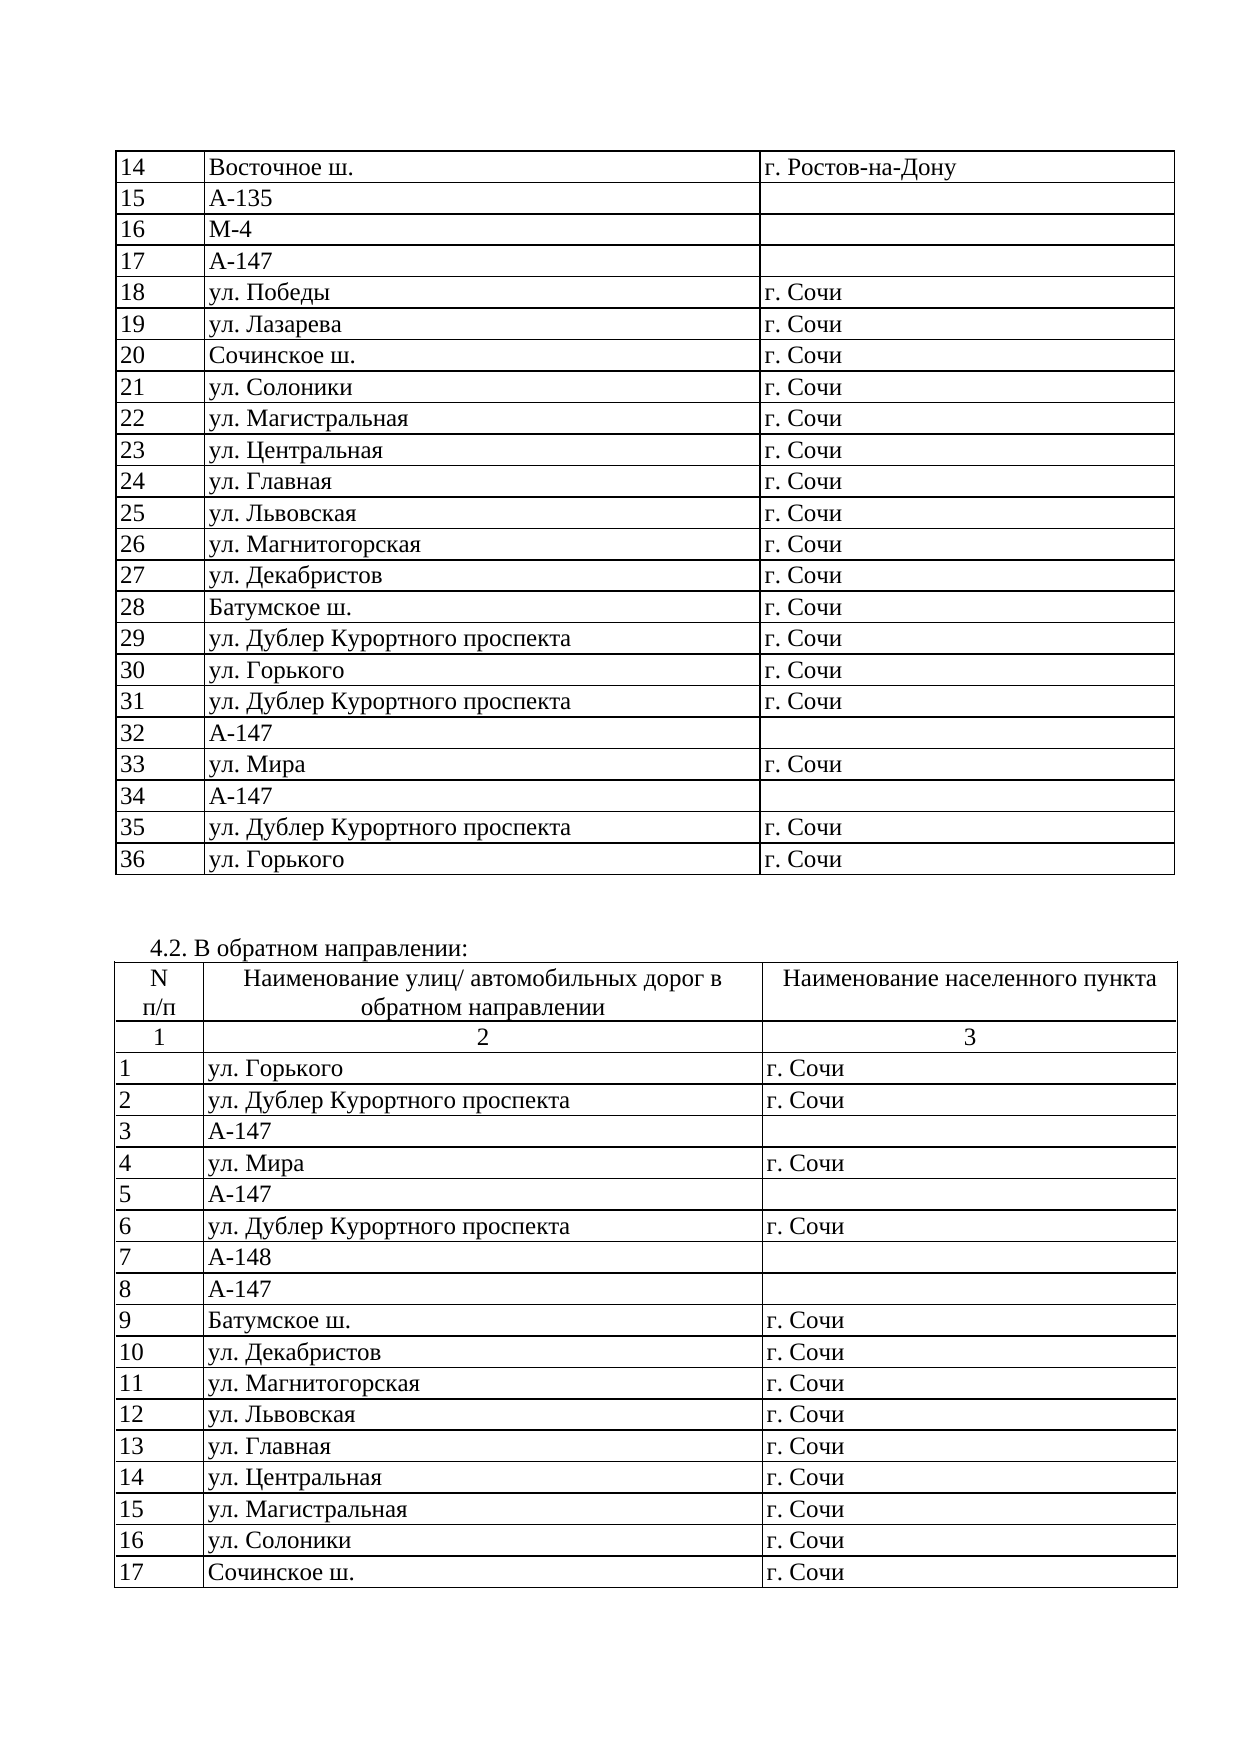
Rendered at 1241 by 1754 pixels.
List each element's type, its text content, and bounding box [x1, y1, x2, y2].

table_cell [763, 1178, 1177, 1209]
table_cell А-147 [204, 1116, 762, 1146]
table_cell г. Сочи [763, 1335, 1177, 1366]
table_cell ул. Декабристов [204, 1337, 762, 1366]
table_cell ул. Мира [204, 1148, 762, 1178]
table_cell г. Сочи [761, 749, 1174, 779]
table_cell 26 [117, 529, 204, 559]
table_cell г. Сочи [761, 561, 1174, 590]
table_cell ул. Лазарева [205, 309, 759, 339]
table_cell 16 [115, 1525, 203, 1555]
table_cell Восточное ш. [205, 152, 759, 181]
table_cell А-147 [205, 781, 759, 811]
table_cell г. Сочи [763, 1492, 1177, 1524]
table_cell г. Сочи [761, 340, 1174, 370]
table_cell 6 [115, 1210, 203, 1241]
table_cell ул. Магистральная [204, 1494, 762, 1524]
table_cell ул. Центральная [204, 1462, 762, 1492]
table_cell г. Сочи [761, 309, 1174, 339]
table_cell ул. Солоники [205, 372, 759, 402]
table_cell 20 [117, 340, 204, 370]
table_cell 25 [117, 498, 204, 527]
table_cell 31 [117, 686, 204, 716]
table_cell А-147 [204, 1179, 762, 1209]
table_cell 35 [117, 812, 204, 842]
table_cell ул. Дублер Курортного проспекта [205, 686, 759, 716]
table_cell 29 [117, 623, 204, 653]
table_cell г. Сочи [761, 372, 1174, 402]
table_cell [761, 781, 1174, 811]
table_header Наименование улиц/ автомобильных дорог в обратном направлении [204, 963, 762, 1020]
table_cell г. Сочи [763, 1083, 1177, 1115]
table_cell 33 [117, 749, 204, 779]
table_cell ул. Дублер Курортного проспекта [205, 812, 759, 842]
table_cell 17 [115, 1556, 203, 1587]
table_cell г. Сочи [763, 1209, 1177, 1241]
table_cell 34 [117, 781, 204, 811]
table_cell г. Сочи [761, 686, 1174, 716]
table_cell А-147 [205, 246, 759, 276]
table_cell ул. Магнитогорская [205, 529, 759, 559]
table_cell 27 [117, 561, 204, 590]
table_cell г. Сочи [763, 1398, 1177, 1429]
table_cell 23 [117, 435, 204, 464]
table_cell 3 [763, 1020, 1177, 1052]
table_cell ул. Магистральная [205, 403, 759, 433]
table_cell [761, 246, 1174, 276]
text 4.2. В обратном направлении: [150, 933, 1090, 961]
table_cell [761, 183, 1174, 213]
table_header Наименование населенного пункта [763, 963, 1177, 1020]
table_cell г. Сочи [761, 435, 1174, 464]
table_cell 3 [115, 1116, 203, 1146]
table_cell 13 [115, 1430, 203, 1461]
table_cell г. Сочи [763, 1555, 1177, 1587]
table_cell г. Сочи [763, 1429, 1177, 1461]
table_cell Сочинское ш. [204, 1557, 762, 1587]
table_cell г. Сочи [761, 592, 1174, 622]
table_cell ул. Главная [205, 466, 759, 496]
table_cell 32 [117, 718, 204, 748]
table_cell 11 [115, 1368, 203, 1398]
table_cell ул. Львовская [204, 1400, 762, 1429]
table_cell 19 [117, 309, 204, 339]
table_cell ул. Дублер Курортного проспекта [204, 1085, 762, 1115]
table_cell г. Сочи [763, 1461, 1177, 1492]
table_cell ул. Магнитогорская [204, 1368, 762, 1398]
table_cell 4 [115, 1147, 203, 1178]
table_cell А-147 [204, 1274, 762, 1303]
table_cell [763, 1115, 1177, 1146]
table_cell М-4 [205, 215, 759, 244]
table_cell 10 [115, 1336, 203, 1366]
table_cell Батумское ш. [204, 1305, 762, 1335]
table_cell ул. Горького [205, 844, 759, 873]
table_cell 15 [115, 1493, 203, 1524]
table_cell г. Сочи [761, 277, 1174, 307]
table_cell г. Сочи [761, 403, 1174, 433]
table_cell 9 [115, 1305, 203, 1335]
table_cell ул. Львовская [205, 498, 759, 527]
table_cell ул. Солоники [204, 1525, 762, 1555]
table_cell Батумское ш. [205, 592, 759, 622]
table_cell А-148 [204, 1242, 762, 1272]
table_cell г. Сочи [761, 623, 1174, 653]
table_cell г. Сочи [761, 812, 1174, 842]
table_cell А-147 [205, 718, 759, 748]
table_cell 21 [117, 372, 204, 402]
table_cell г. Сочи [761, 844, 1174, 873]
table_cell г. Сочи [763, 1146, 1177, 1178]
table_cell г. Сочи [761, 466, 1174, 496]
table_cell 7 [115, 1242, 203, 1272]
table_cell 1 [115, 1021, 203, 1052]
table_header N п/п [115, 963, 203, 1020]
table_cell г. Сочи [763, 1524, 1177, 1555]
table_cell 14 [117, 152, 204, 181]
table_cell [763, 1241, 1177, 1272]
table_cell ул. Горького [205, 655, 759, 685]
table_cell г. Сочи [761, 655, 1174, 685]
table_cell ул. Дублер Курортного проспекта [205, 623, 759, 653]
table_cell ул. Главная [204, 1431, 762, 1461]
table_cell 36 [117, 844, 204, 873]
table_cell А-135 [205, 183, 759, 213]
table_cell [761, 718, 1174, 748]
table_cell г. Сочи [763, 1366, 1177, 1398]
table_cell 12 [115, 1399, 203, 1429]
table_cell ул. Мира [205, 749, 759, 779]
table_cell 17 [117, 246, 204, 276]
table_cell г. Сочи [761, 498, 1174, 527]
table_cell ул. Победы [205, 277, 759, 307]
table_cell 24 [117, 466, 204, 496]
table_cell 30 [117, 655, 204, 685]
table_cell 18 [117, 277, 204, 307]
table_cell ул. Дублер Курортного проспекта [204, 1211, 762, 1241]
table_cell г. Сочи [761, 529, 1174, 559]
table_cell г. Ростов-на-Дону [761, 152, 1174, 181]
table_cell 1 [115, 1053, 203, 1083]
table_cell г. Сочи [763, 1304, 1177, 1335]
table_cell 28 [117, 592, 204, 622]
table_cell [761, 215, 1174, 244]
table_cell 15 [117, 183, 204, 213]
table_cell 2 [115, 1084, 203, 1115]
table_cell ул. Горького [204, 1053, 762, 1083]
table_cell 2 [204, 1022, 762, 1052]
table_cell Сочинское ш. [205, 340, 759, 370]
table_cell [763, 1272, 1177, 1303]
table_cell 16 [117, 215, 204, 244]
table_cell ул. Декабристов [205, 561, 759, 590]
table_cell ул. Центральная [205, 435, 759, 464]
table_cell 8 [115, 1273, 203, 1303]
table_cell 5 [115, 1179, 203, 1209]
table_cell г. Сочи [763, 1052, 1177, 1083]
table_cell 22 [117, 403, 204, 433]
table_cell 14 [115, 1462, 203, 1492]
